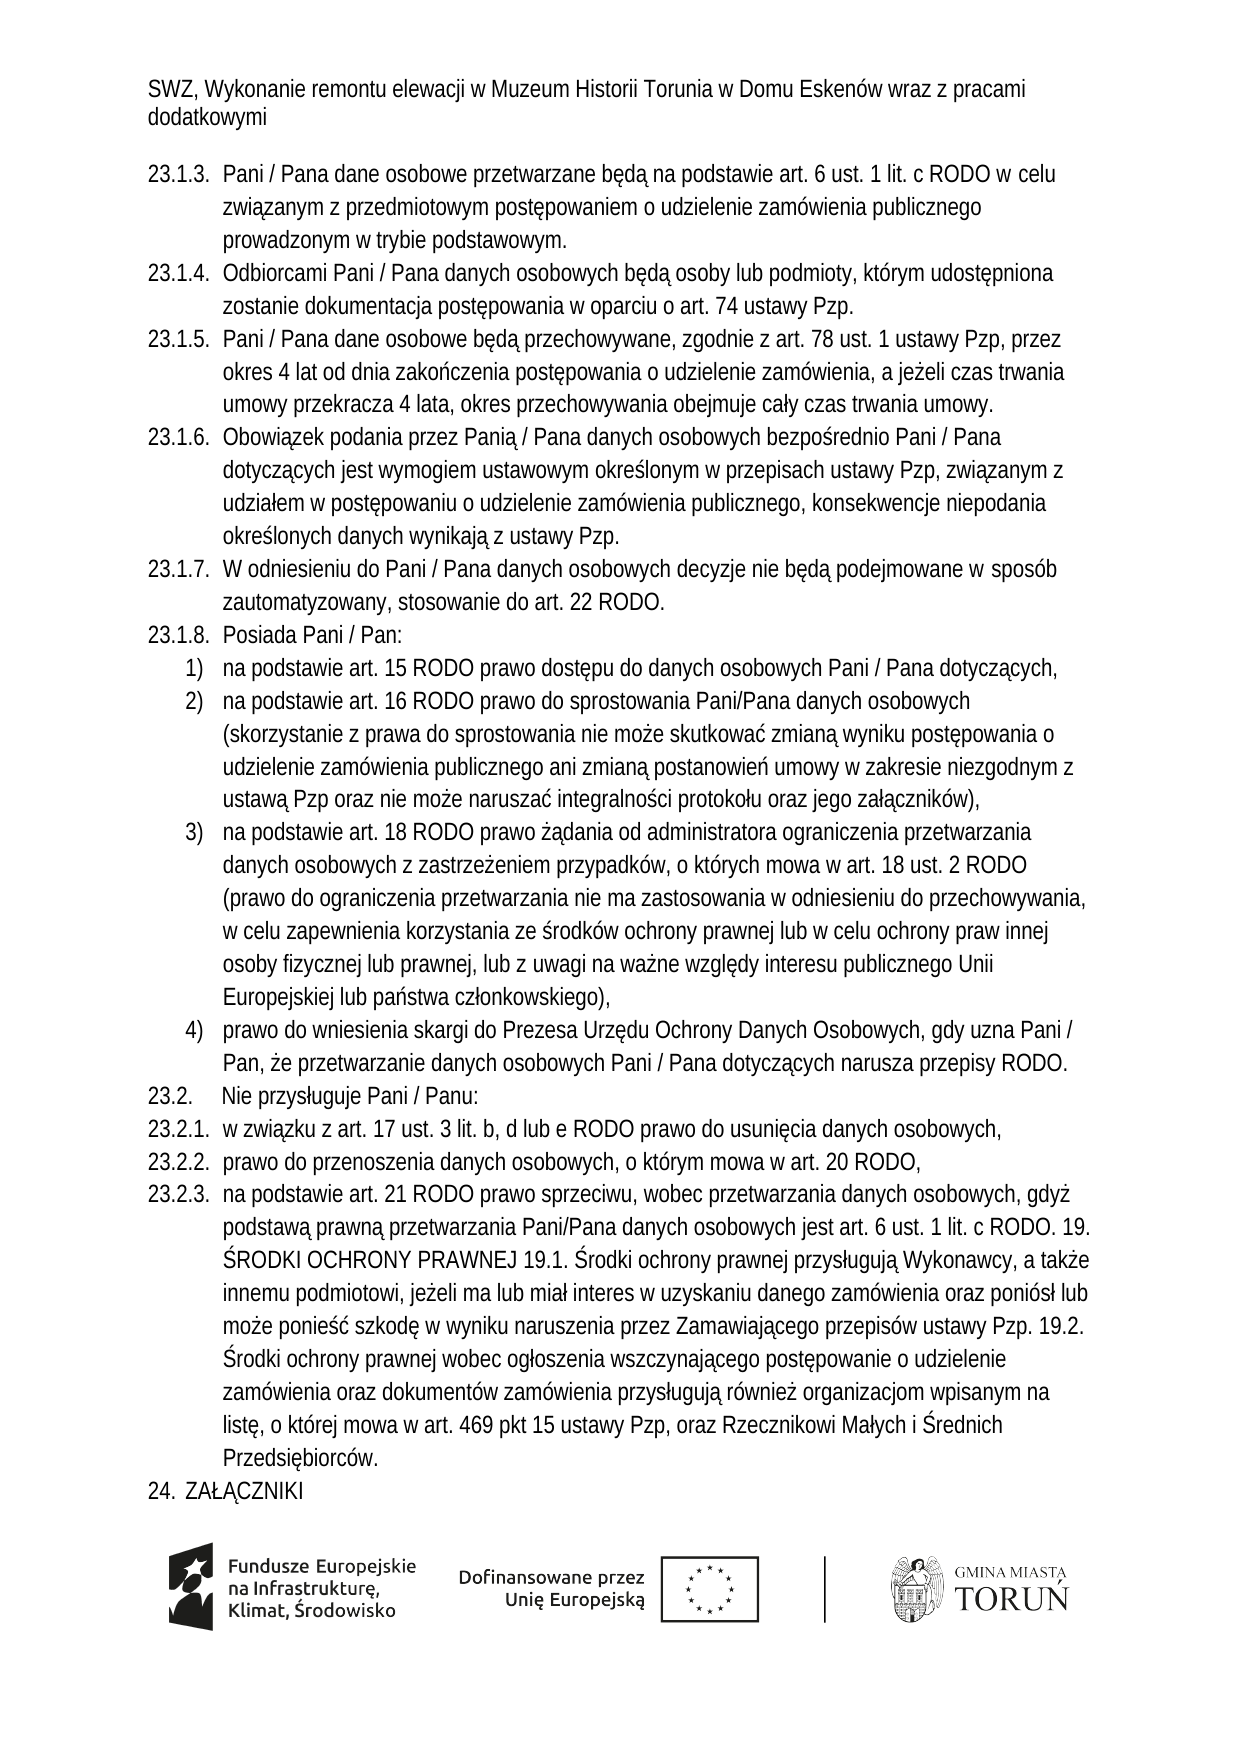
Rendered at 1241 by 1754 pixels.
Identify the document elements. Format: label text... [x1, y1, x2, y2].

list Posiada Pani / Pan: [148, 620, 1093, 648]
list w związku z art. 17 ust. 3 lit. b, d lub e RODO prawo do usunięcia danych osobowych, [148, 1114, 1093, 1142]
list Pani / Pana dane osobowe będą przechowywane, zgodnie z art. 78 ust. 1 ustawy Pzp, przez okres 4 lat od dnia zakończenia postępowania o udzielenie zamówienia, a jeżeli czas trwania umowy przekracza 4 lata, okres przechowywania obejmuje cały czas trwania umowy. [148, 324, 1093, 418]
list ZAŁĄCZNIKI [148, 1476, 1093, 1504]
list Odbiorcami Pani / Pana danych osobowych będą osoby lub podmioty, którym udostępniona zostanie dokumentacja postępowania w oparciu o art. 74 ustawy Pzp. [148, 258, 1093, 319]
picture [147, 1520, 1093, 1653]
list na podstawie art. 18 RODO prawo żądania od administratora ograniczenia przetwarzania danych osobowych z zastrzeżeniem przypadków, o których mowa w art. 18 ust. 2 RODO (prawo do ograniczenia przetwarzania nie ma zastosowania w odniesieniu do przechowywania, w celu zapewnienia korzystania ze środków ochrony prawnej lub w celu ochrony praw innej osoby fizycznej lub prawnej, lub z uwagi na ważne względy interesu publicznego Unii Europejskiej lub państwa członkowskiego), [185, 817, 1093, 1011]
list na podstawie art. 21 RODO prawo sprzeciwu, wobec przetwarzania danych osobowych, gdyż podstawą prawną przetwarzania Pani/Pana danych osobowych jest art. 6 ust. 1 lit. c RODO. 19. ŚRODKI OCHRONY PRAWNEJ 19.1. Środki ochrony prawnej przysługują Wykonawcy, a także innemu podmiotowi, jeżeli ma lub miał interes w uzyskaniu danego zamówienia oraz poniósł lub może ponieść szkodę w wyniku naruszenia przez Zamawiającego przepisów ustawy Pzp. 19.2. Środki ochrony prawnej wobec ogłoszenia wszczynającego postępowanie o udzielenie zamówienia oraz dokumentów zamówienia przysługują również organizacjom wpisanym na listę, o której mowa w art. 469 pkt 15 ustawy Pzp, oraz Rzecznikowi Małych i Średnich Przedsiębiorców. [148, 1179, 1093, 1471]
list na podstawie art. 16 RODO prawo do sprostowania Pani/Pana danych osobowych (skorzystanie z prawa do sprostowania nie może skutkować zmianą wyniku postępowania o udzielenie zamówienia publicznego ani zmianą postanowień umowy w zakresie niezgodnym z ustawą Pzp oraz nie może naruszać integralności protokołu oraz jego załączników), [185, 686, 1093, 813]
list W odniesieniu do Pani / Pana danych osobowych decyzje nie będą podejmowane w sposób zautomatyzowany, stosowanie do art. 22 RODO. [148, 554, 1093, 616]
list Obowiązek podania przez Panią / Pana danych osobowych bezpośrednio Pani / Pana dotyczących jest wymogiem ustawowym określonym w przepisach ustawy Pzp, związanym z udziałem w postępowaniu o udzielenie zamówienia publicznego, konsekwencje niepodania określonych danych wynikają z ustawy Pzp. [148, 422, 1093, 550]
list Nie przysługuje Pani / Panu: [148, 1081, 1093, 1109]
list na podstawie art. 15 RODO prawo dostępu do danych osobowych Pani / Pana dotyczących, [185, 653, 1093, 681]
list prawo do przenoszenia danych osobowych, o którym mowa w art. 20 RODO, [148, 1147, 1093, 1175]
list Pani / Pana dane osobowe przetwarzane będą na podstawie art. 6 ust. 1 lit. c RODO w celu związanym z przedmiotowym postępowaniem o udzielenie zamówienia publicznego prowadzonym w trybie podstawowym. [148, 159, 1093, 253]
list prawo do wniesienia skargi do Prezesa Urzędu Ochrony Danych Osobowych, gdy uzna Pani / Pan, że przetwarzanie danych osobowych Pani / Pana dotyczących narusza przepisy RODO. [185, 1015, 1093, 1076]
